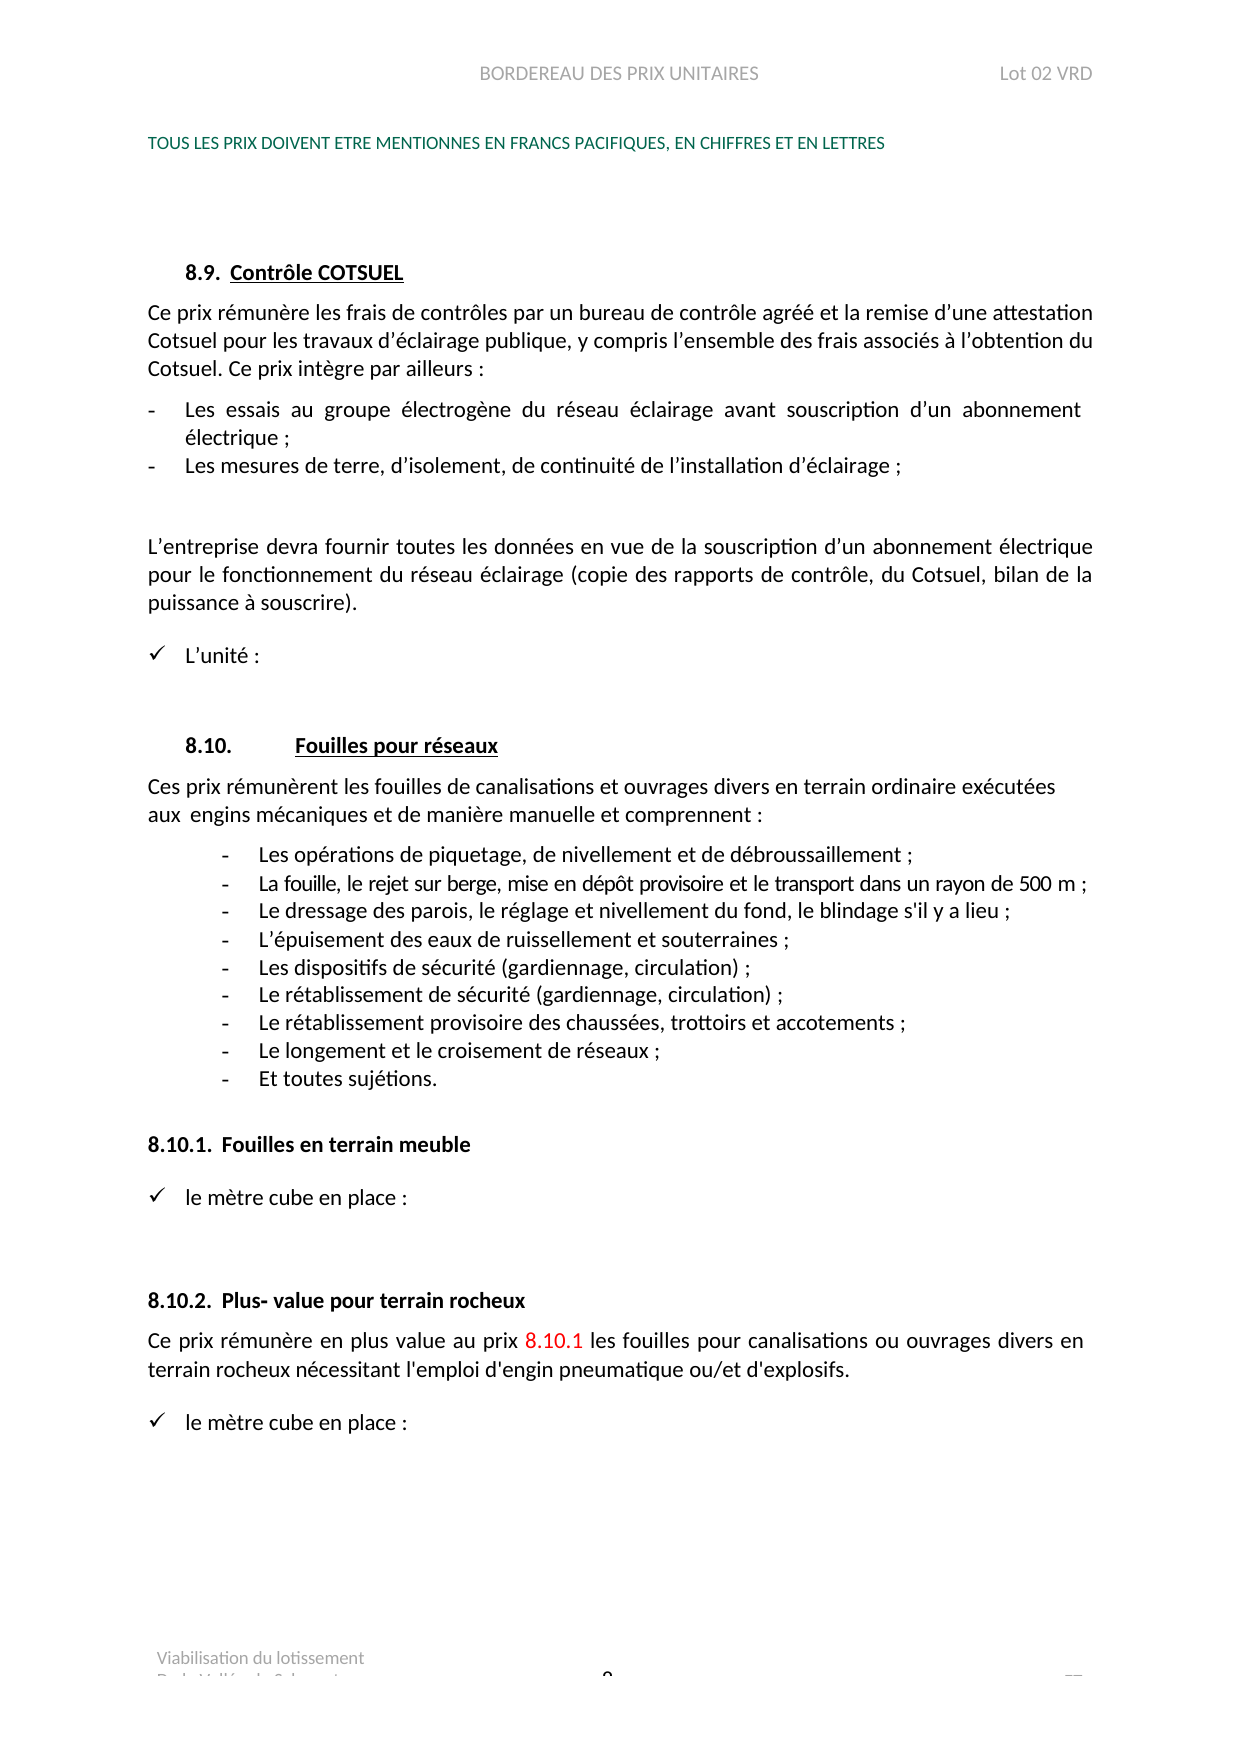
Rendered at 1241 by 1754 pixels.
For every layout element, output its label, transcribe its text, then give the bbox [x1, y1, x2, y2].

list L’unité : [148, 641, 1105, 669]
list le mètre cube en place : [148, 1183, 1105, 1211]
list Les opérations de piquetage, de nivellement et de débroussaillement ; [221, 841, 1105, 869]
text Ce prix rémunère en plus value au prix 8.10.1 les fouilles pour canalisations ou ouvrages divers en terrain rocheux nécessitant l'emploi d'engin pneumatique ou/et d'explosifs. [148, 1327, 1093, 1383]
list Le rétablissement provisoire des chaussées, trottoirs et accotements ; [221, 1008, 1105, 1037]
subtitle Contrôle COTSUEL [185, 258, 1105, 286]
subtitle Fouilles en terrain meuble [148, 1130, 1105, 1158]
list La fouille, le rejet sur berge, mise en dépôt provisoire et le transport dans un rayon de 500 m ; [221, 869, 1105, 897]
list Le dressage des parois, le réglage et nivellement du fond, le blindage s'il y a lieu ; [221, 897, 1105, 925]
list le mètre cube en place : [148, 1408, 1105, 1436]
text TOUS LES PRIX DOIVENT ETRE MENTIONNES EN FRANCS PACIFIQUES, EN CHIFFRES ET EN LETTRES [148, 132, 1105, 154]
text Ce prix rémunère les frais de contrôles par un bureau de contrôle agréé et la remise d’une attestation Cotsuel pour les travaux d’éclairage publique, y compris l’ensemble des frais associés à l’obtention du Cotsuel. Ce prix intègre par ailleurs : [148, 298, 1093, 382]
list Les essais au groupe électrogène du réseau éclairage avant souscription d’un abonnement électrique ; [148, 395, 1093, 451]
list L’épuisement des eaux de ruissellement et souterraines ; [221, 925, 1105, 953]
text Ces prix rémunèrent les fouilles de canalisations et ouvrages divers en terrain ordinaire exécutées aux engins mécaniques et de manière manuelle et comprennent : [148, 772, 1093, 828]
subtitle Fouilles pour réseaux [185, 732, 1105, 760]
text L’entreprise devra fournir toutes les données en vue de la souscription d’un abonnement électrique pour le fonctionnement du réseau éclairage (copie des rapports de contrôle, du Cotsuel, bilan de la puissance à souscrire). [148, 532, 1093, 616]
list Le longement et le croisement de réseaux ; [221, 1037, 1105, 1064]
list Les dispositifs de sécurité (gardiennage, circulation) ; [221, 953, 1105, 981]
list Et toutes sujétions. [221, 1064, 1105, 1093]
subtitle Plus‐ value pour terrain rocheux [148, 1286, 1105, 1314]
list Le rétablissement de sécurité (gardiennage, circulation) ; [221, 981, 1105, 1008]
list Les mesures de terre, d’isolement, de continuité de l’installation d’éclairage ; [148, 451, 1105, 479]
